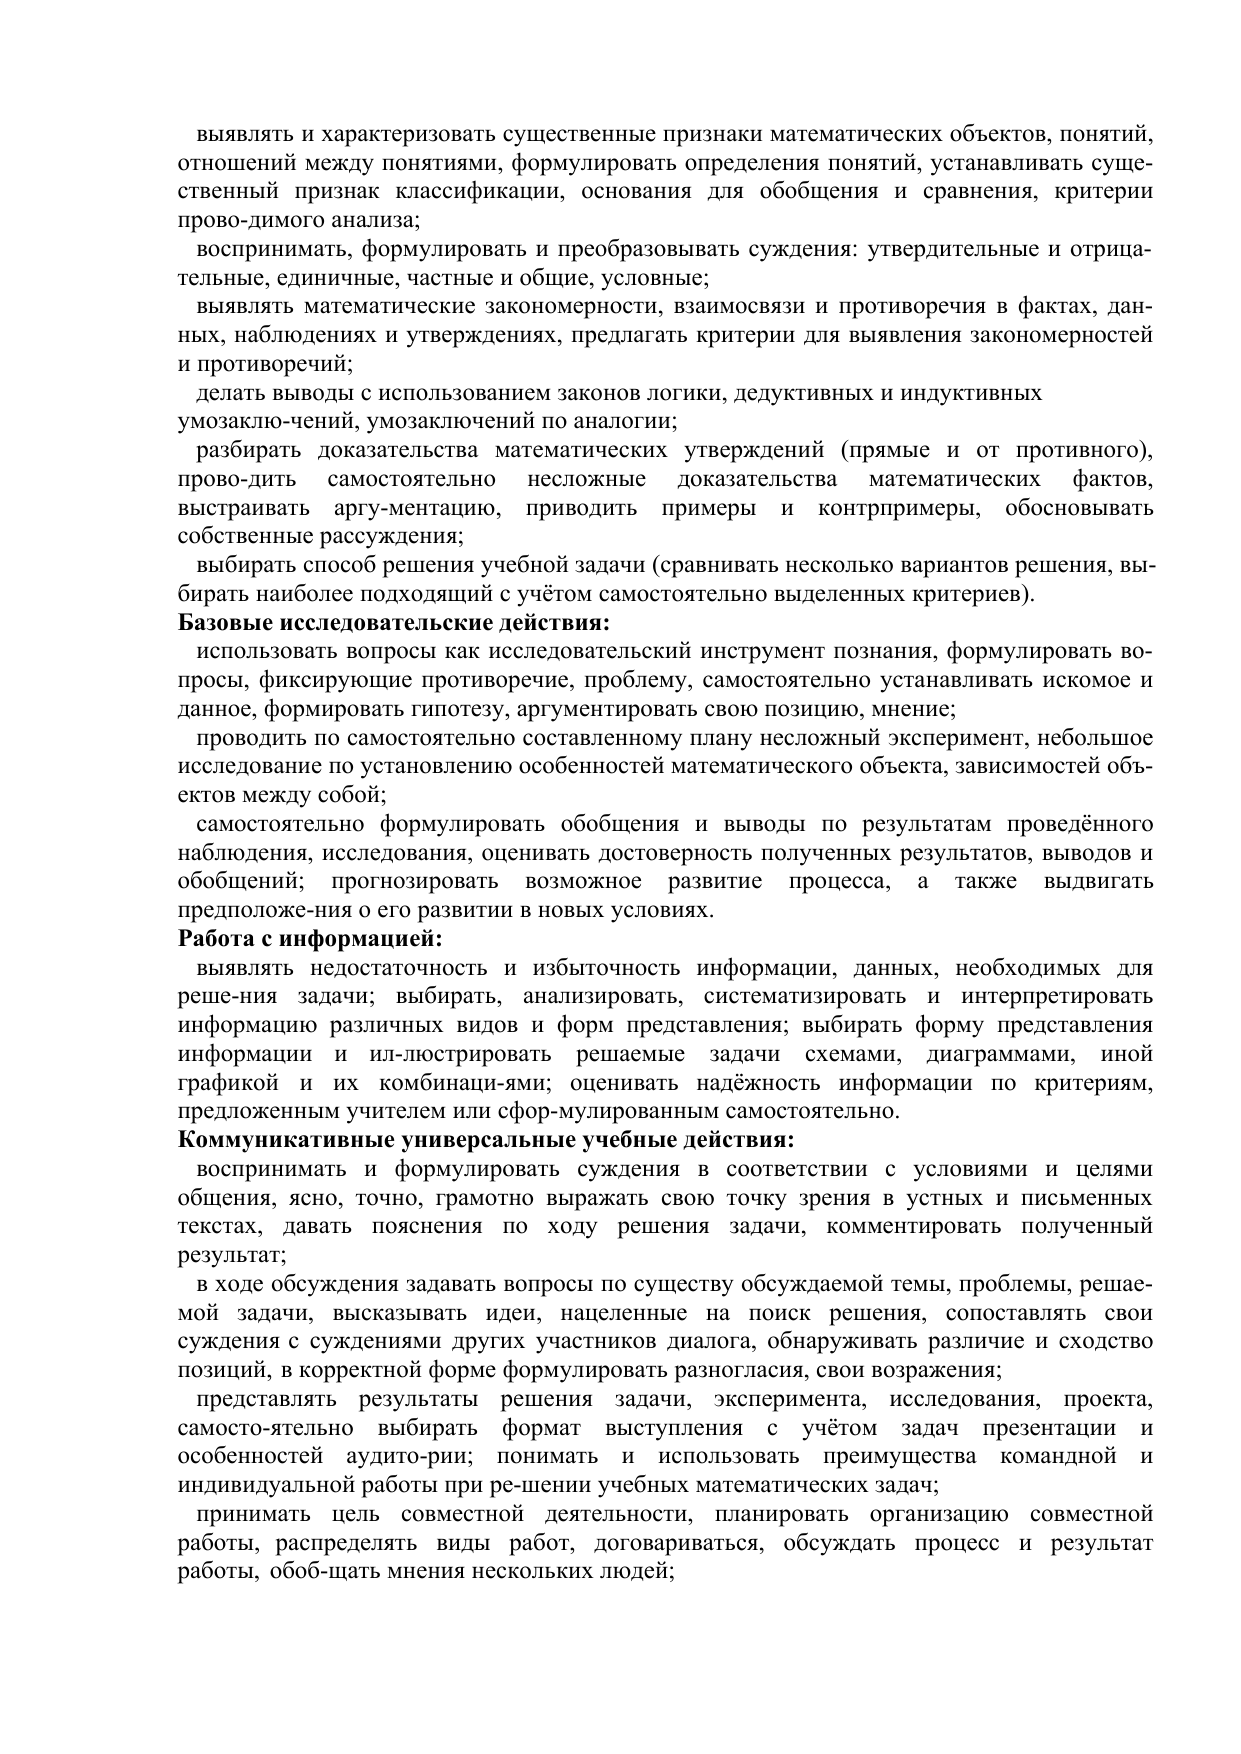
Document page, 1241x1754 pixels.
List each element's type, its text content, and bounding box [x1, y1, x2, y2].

text выбирать способ решения учебной задачи (сравнивать несколько вариантов решения, вы-бирать наиболее подходящий с учётом самостоятельно выделенных критериев). [177, 549, 1158, 607]
text принимать цель совместной деятельности, планировать организацию совместной работы, распределять виды работ, договариваться, обсуждать процесс и результат работы, обоб-щать мнения нескольких людей; [177, 1498, 1153, 1584]
text Базовые исследовательские действия: [177, 607, 1154, 635]
text проводить по самостоятельно составленному плану несложный эксперимент, небольшое исследование по установлению особенностей математического объекта, зависимостей объ-ектов между собой; [177, 722, 1154, 808]
text выявлять математические закономерности, взаимосвязи и противоречия в фактах, дан-ных, наблюдениях и утверждениях, предлагать критерии для выявления закономерностей и противоречий; [177, 290, 1153, 377]
text воспринимать и формулировать суждения в соответствии с условиями и целями общения, ясно, точно, грамотно выражать свою точку зрения в устных и письменных текстах, давать пояснения по ходу решения задачи, комментировать полученный результат; [177, 1153, 1153, 1268]
text разбирать доказательства математических утверждений (прямые и от противного), прово-дить самостоятельно несложные доказательства математических фактов, выстраивать аргу-ментацию, приводить примеры и контрпримеры, обосновывать собственные рассуждения; [177, 434, 1153, 549]
text использовать вопросы как исследовательский инструмент познания, формулировать во-просы, фиксирующие противоречие, проблему, самостоятельно устанавливать искомое и данное, формировать гипотезу, аргументировать свою позицию, мнение; [177, 635, 1153, 722]
text выявлять недостаточность и избыточность информации, данных, необходимых для реше-ния задачи; выбирать, анализировать, систематизировать и интерпретировать информацию различных видов и форм представления; выбирать форму представления информации и ил-люстрировать решаемые задачи схемами, диаграммами, иной графикой и их комбинаци-ями; оценивать надёжность информации по критериям, предложенным учителем или сфор-мулированным самостоятельно. [177, 952, 1154, 1124]
text Коммуникативные универсальные учебные действия: [177, 1124, 1154, 1153]
text воспринимать, формулировать и преобразовывать суждения: утвердительные и отрица-тельные, единичные, частные и общие, условные; [177, 233, 1157, 290]
text в ходе обсуждения задавать вопросы по существу обсуждаемой темы, проблемы, решае-мой задачи, высказывать идеи, нацеленные на поиск решения, сопоставлять свои суждения с суждениями других участников диалога, обнаруживать различие и сходство позиций, в корректной форме формулировать разногласия, свои возражения; [177, 1268, 1153, 1383]
text Работа с информацией: [177, 923, 1154, 952]
text делать выводы с использованием законов логики, дедуктивных и индуктивных умозаклю-чений, умозаключений по аналогии; [177, 377, 1158, 434]
text выявлять и характеризовать существенные признаки математических объектов, понятий, отношений между понятиями, формулировать определения понятий, устанавливать суще-ственный признак классификации, основания для обобщения и сравнения, критерии прово-димого анализа; [177, 118, 1153, 233]
text представлять результаты решения задачи, эксперимента, исследования, проекта, самосто-ятельно выбирать формат выступления с учётом задач презентации и особенностей аудито-рии; понимать и использовать преимущества командной и индивидуальной работы при ре-шении учебных математических задач; [177, 1383, 1153, 1498]
text самостоятельно формулировать обобщения и выводы по результатам проведённого наблюдения, исследования, оценивать достоверность полученных результатов, выводов и обобщений; прогнозировать возможное развитие процесса, а также выдвигать предположе-ния о его развитии в новых условиях. [177, 808, 1153, 923]
